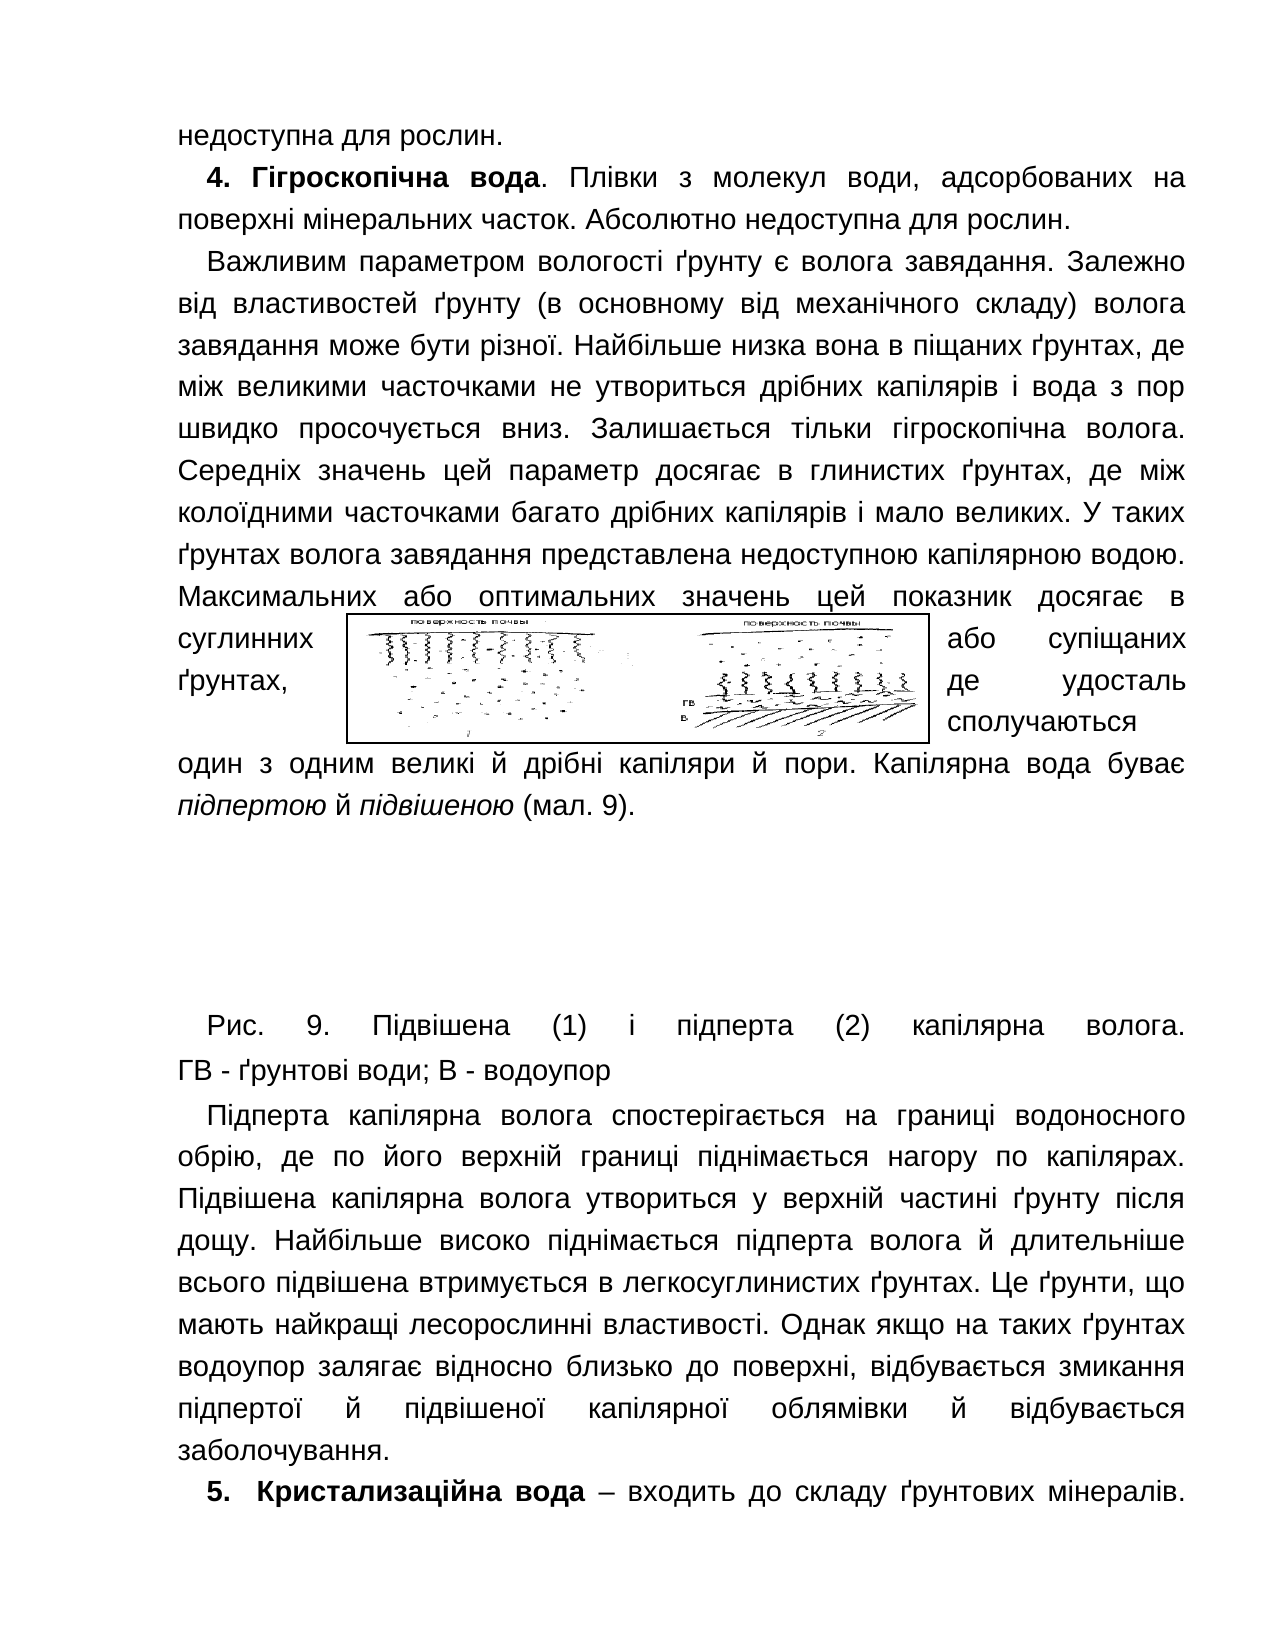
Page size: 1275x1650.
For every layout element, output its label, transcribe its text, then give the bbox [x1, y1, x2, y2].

subtitle Рис. 9. Підвішена (1) і підперта (2) капілярна волога. ГВ - ґрунтові води; В - водоупор [177, 1008, 1186, 1086]
text Важливим параметром вологості ґрунту є волога завядання. Залежно від властивостей ґрунту (в основному від механічного складу) волога завядання може бути різної. Найбільше низка вона в піщаних ґрунтах, де між великими часточками не утвориться дрібних капілярів і вода з пор швидко просочується вниз. Залишається тільки гігроскопічна волога. Середніх значень цей параметр досягає в глинистих ґрунтах, де між колоїдними часточками багато дрібних капілярів і мало великих. У таких ґрунтах волога завядання представлена недоступною капілярною водою. Максимальних або оптимальних значень цей показник досягає в суглинних або супіщаних ґрунтах, де удосталь сполучаються один з одним великі й дрібні капіляри й пори. Капілярна вода буває підпертою й підвішеною (мал. 9). [177, 244, 1186, 822]
text 4. Гігроскопічна вода. Плівки з молекул води, адсорбованих на поверхні мінеральних часток. Абсолютно недоступна для рослин. [177, 160, 1186, 235]
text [177, 1474, 1186, 1508]
picture [348, 615, 928, 742]
text Підперта капілярна волога спостерігається на границі водоносного обрію, де по його верхній границі піднімається нагору по капілярах. Підвішена капілярна волога утвориться у верхній частині ґрунту після дощу. Найбільше високо піднімається підперта волога й длительніше всього підвішена втримується в легкосуглинистих ґрунтах. Це ґрунти, що мають найкращі лесорослинні властивості. Однак якщо на таких ґрунтах водоупор залягає відносно близько до поверхні, відбувається змикання підпертої й підвішеної капілярної облямівки й відбувається заболочування. [177, 1097, 1186, 1466]
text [177, 118, 1186, 152]
